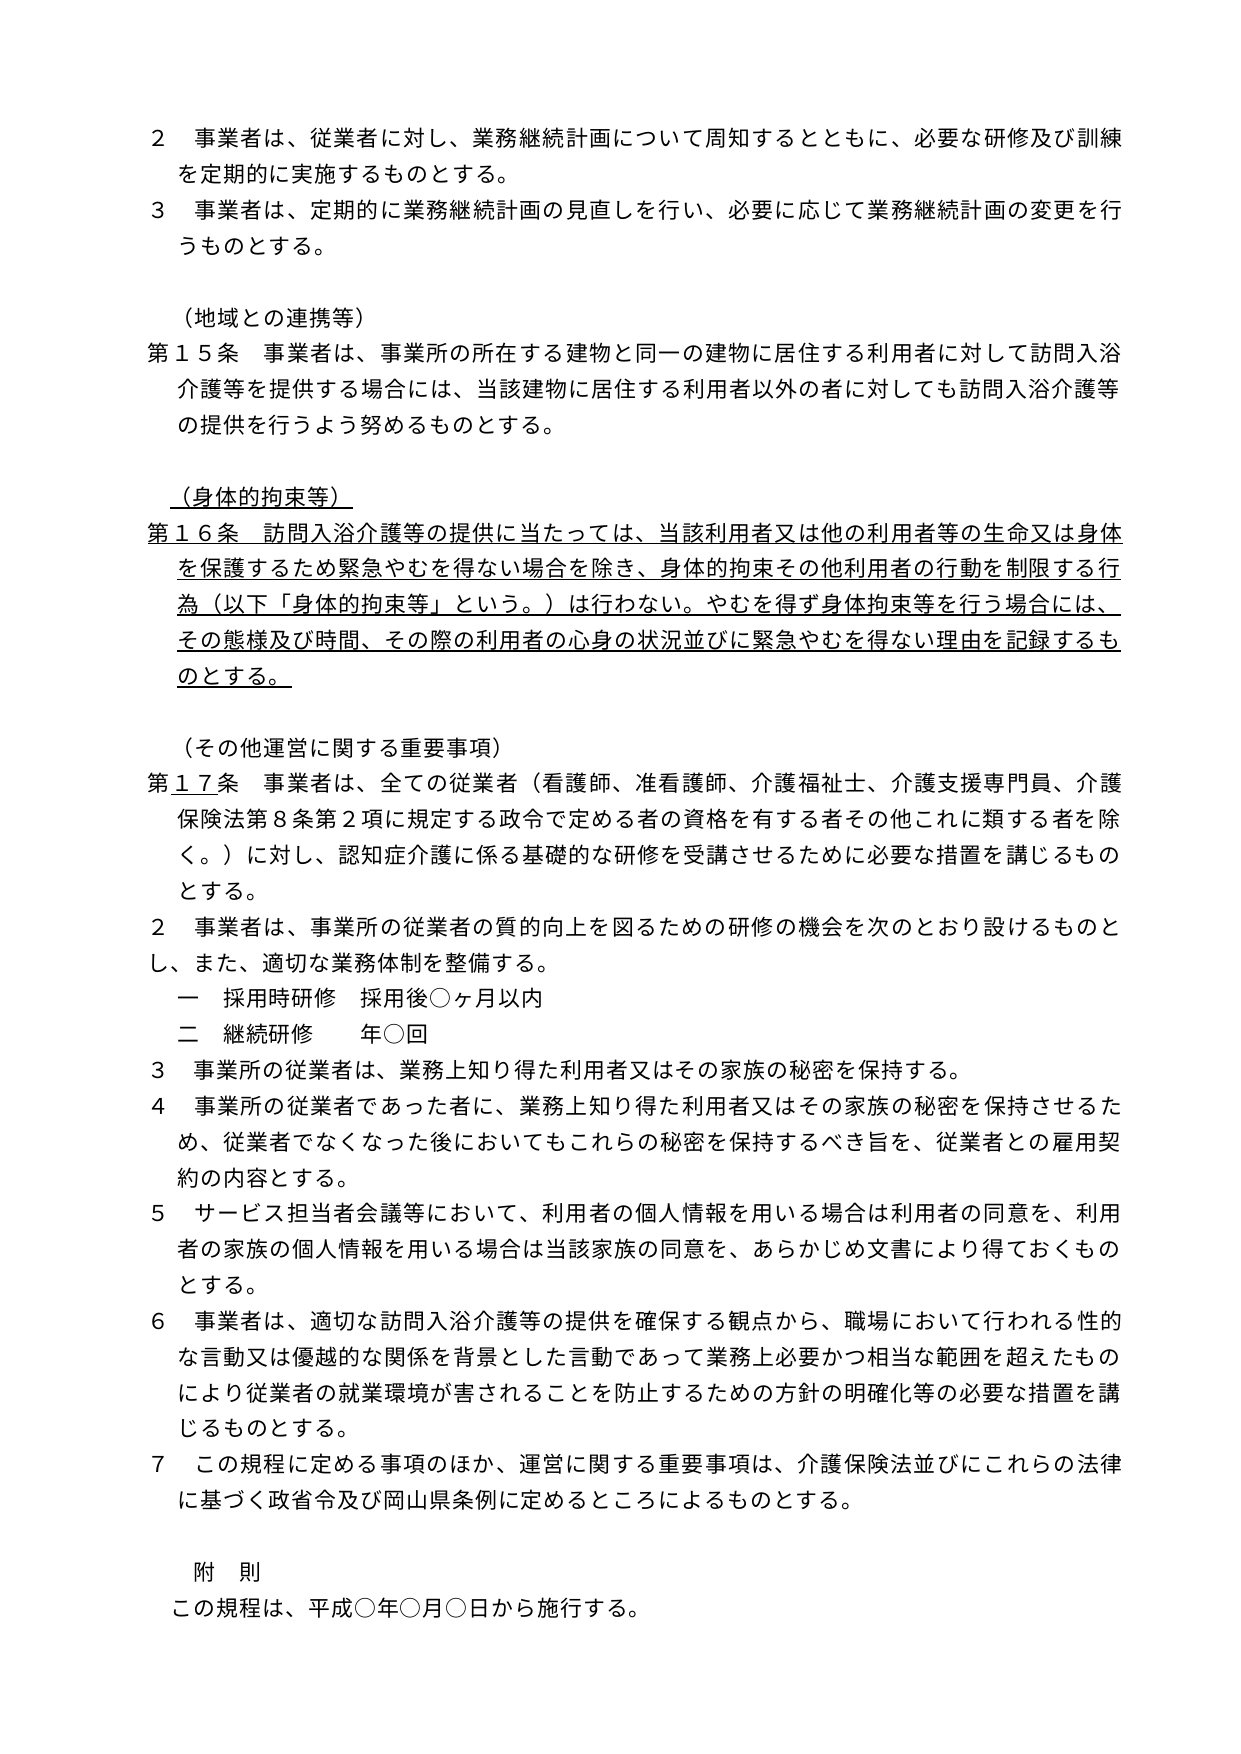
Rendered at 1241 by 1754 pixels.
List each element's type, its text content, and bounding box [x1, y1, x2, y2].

text 一 採用時研修 採用後○ヶ月以内 [148, 978, 1122, 1014]
text ６ 事業者は、適切な訪問入浴介護等の提供を確保する観点から、職場において行われる性的な言動又は優越的な関係を背景とした言動であって業務上必要かつ相当な範囲を超えたものにより従業者の就業環境が害されることを防止するための方針の明確化等の必要な措置を講じるものとする。 [148, 1301, 1122, 1444]
text （その他運営に関する重要事項） [148, 727, 1122, 763]
text この規程は、平成○年○月○日から施行する。 [148, 1587, 1122, 1623]
text 第１６条 訪問入浴介護等の提供に当たっては、当該利用者又は他の利用者等の生命又は身体を保護するため緊急やむを得ない場合を除き、身体的拘束その他利用者の行動を制限する行為（以下「身体的拘束等」という。）は行わない。やむを得ず身体拘束等を行う場合には、その態様及び時間、その際の利用者の心身の状況並びに緊急やむを得ない理由を記録するものとする。 [148, 512, 1122, 543]
text ５ サービス担当者会議等において、利用者の個人情報を用いる場合は利用者の同意を、利用者の家族の個人情報を用いる場合は当該家族の同意を、あらかじめ文書により得ておくものとする。 [148, 1193, 1122, 1301]
text 附 則 [148, 1551, 1122, 1587]
text 二 継続研修 年○回 [148, 1014, 1122, 1050]
text ２ 事業者は、事業所の従業者の質的向上を図るための研修の機会を次のとおり設けるものとし、また、適切な業務体制を整備する。 [148, 906, 1122, 978]
text （身体的拘束等） [169, 476, 1122, 512]
text ３ 事業者は、定期的に業務継続計画の見直しを行い、必要に応じて業務継続計画の変更を行うものとする。 [148, 190, 1122, 261]
text 第１６条 訪問入浴介護等の提供に当たっては、当該利用者又は他の利用者等の生命又は身体を保護するため緊急やむを得ない場合を除き、身体的拘束その他利用者の行動を制限する行為（以下「身体的拘束等」という。）は行わない。やむを得ず身体拘束等を行う場合には、その態様及び時間、その際の利用者の心身の状況並びに緊急やむを得ない理由を記録するものとする。 [148, 544, 1122, 691]
text ２ 事業者は、従業者に対し、業務継続計画について周知するとともに、必要な研修及び訓練を定期的に実施するものとする。 [148, 118, 1122, 190]
text ３ 事業所の従業者は、業務上知り得た利用者又はその家族の秘密を保持する。 [148, 1050, 1122, 1086]
text ４ 事業所の従業者であった者に、業務上知り得た利用者又はその家族の秘密を保持させるため、従業者でなくなった後においてもこれらの秘密を保持するべき旨を、従業者との雇用契約の内容とする。 [148, 1086, 1122, 1193]
text 第１５条 事業者は、事業所の所在する建物と同一の建物に居住する利用者に対して訪問入浴介護等を提供する場合には、当該建物に居住する利用者以外の者に対しても訪問入浴介護等の提供を行うよう努めるものとする。 [148, 333, 1122, 441]
text 第１７条 事業者は、全ての従業者（看護師、准看護師、介護福祉士、介護支援専門員、介護保険法第８条第２項に規定する政令で定める者の資格を有する者その他これに類する者を除く。）に対し、認知症介護に係る基礎的な研修を受講させるために必要な措置を講じるものとする。 [148, 763, 1122, 906]
text （地域との連携等） [148, 297, 1122, 333]
text ７ この規程に定める事項のほか、運営に関する重要事項は、介護保険法並びにこれらの法律に基づく政省令及び岡山県条例に定めるところによるものとする。 [148, 1444, 1122, 1516]
